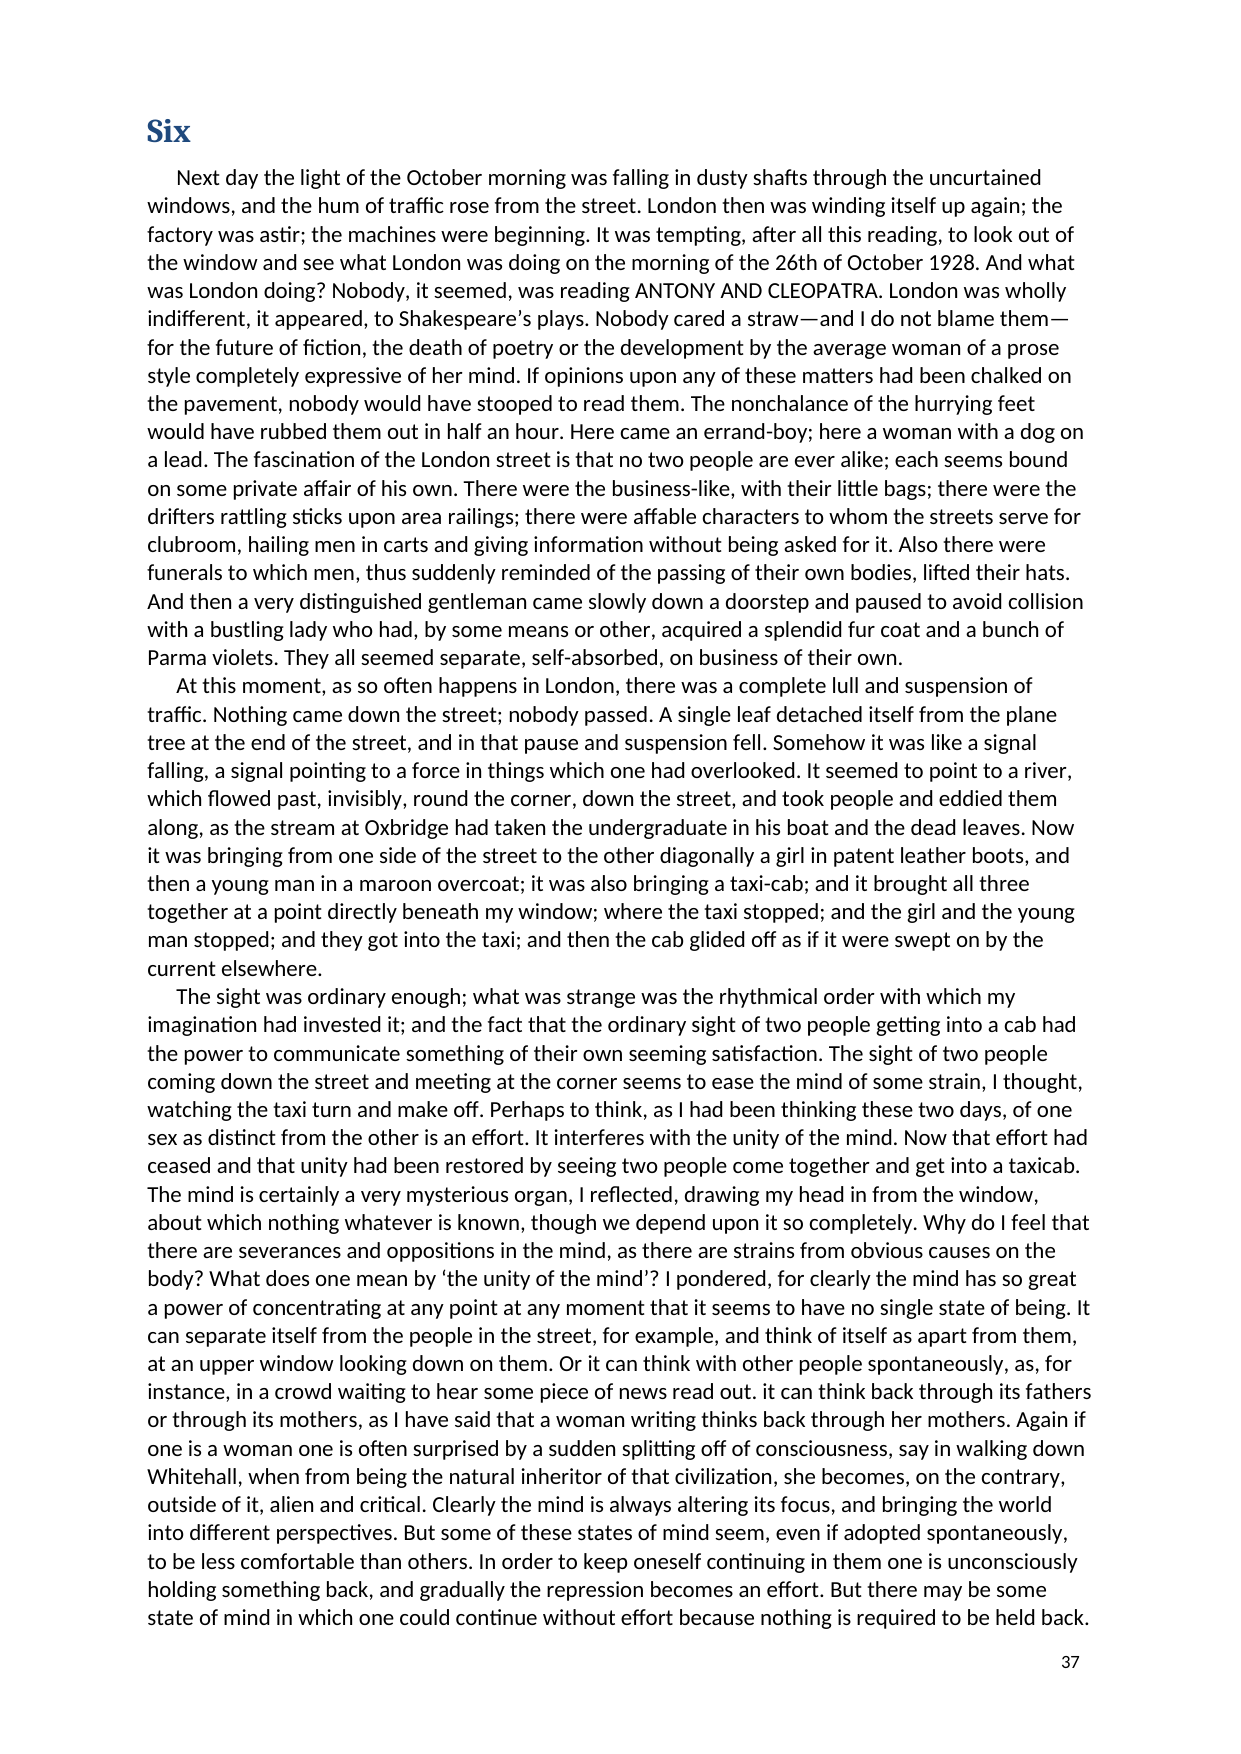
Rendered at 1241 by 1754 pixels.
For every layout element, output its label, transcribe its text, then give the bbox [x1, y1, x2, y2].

text Next day the light of the October morning was falling in dusty shafts through the uncurtained windows, and the hum of traffic rose from the street. London then was winding itself up again; the factory was astir; the machines were beginning. It was tempting, after all this reading, to look out of the window and see what London was doing on the morning of the 26th of October 1928. And what was London doing? Nobody, it seemed, was reading ANTONY AND CLEOPATRA. London was wholly indifferent, it appeared, to Shakespeare’s plays. Nobody cared a straw—and I do not blame them—for the future of fiction, the death of poetry or the development by the average woman of a prose style completely expressive of her mind. If opinions upon any of these matters had been chalked on the pavement, nobody would have stooped to read them. The nonchalance of the hurrying feet would have rubbed them out in half an hour. Here came an errand-boy; here a woman with a dog on a lead. The fascination of the London street is that no two people are ever alike; each seems bound on some private affair of his own. There were the business-like, with their little bags; there were the drifters rattling sticks upon area railings; there were affable characters to whom the streets serve for clubroom, hailing men in carts and giving information without being asked for it. Also there were funerals to which men, thus suddenly reminded of the passing of their own bodies, lifted their hats. And then a very distinguished gentleman came slowly down a doorstep and paused to avoid collision with a bustling lady who had, by some means or other, acquired a splendid fur coat and a bunch of Parma violets. They all seemed separate, self-absorbed, on business of their own. [147, 163, 1094, 671]
text At this moment, as so often happens in London, there was a complete lull and suspension of traffic. Nothing came down the street; nobody passed. A single leaf detached itself from the plane tree at the end of the street, and in that pause and suspension fell. Somehow it was like a signal falling, a signal pointing to a force in things which one had overlooked. It seemed to point to a river, which flowed past, invisibly, round the corner, down the street, and took people and eddied them along, as the stream at Oxbridge had taken the undergraduate in his boat and the dead leaves. Now it was bringing from one side of the street to the other diagonally a girl in patent leather boots, and then a young man in a maroon overcoat; it was also bringing a taxi-cab; and it brought all three together at a point directly beneath my window; where the taxi stopped; and the girl and the young man stopped; and they got into the taxi; and then the cab glided off as if it were swept on by the current elsewhere. [147, 672, 1094, 982]
subtitle Six [147, 112, 1105, 151]
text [147, 982, 1094, 1631]
